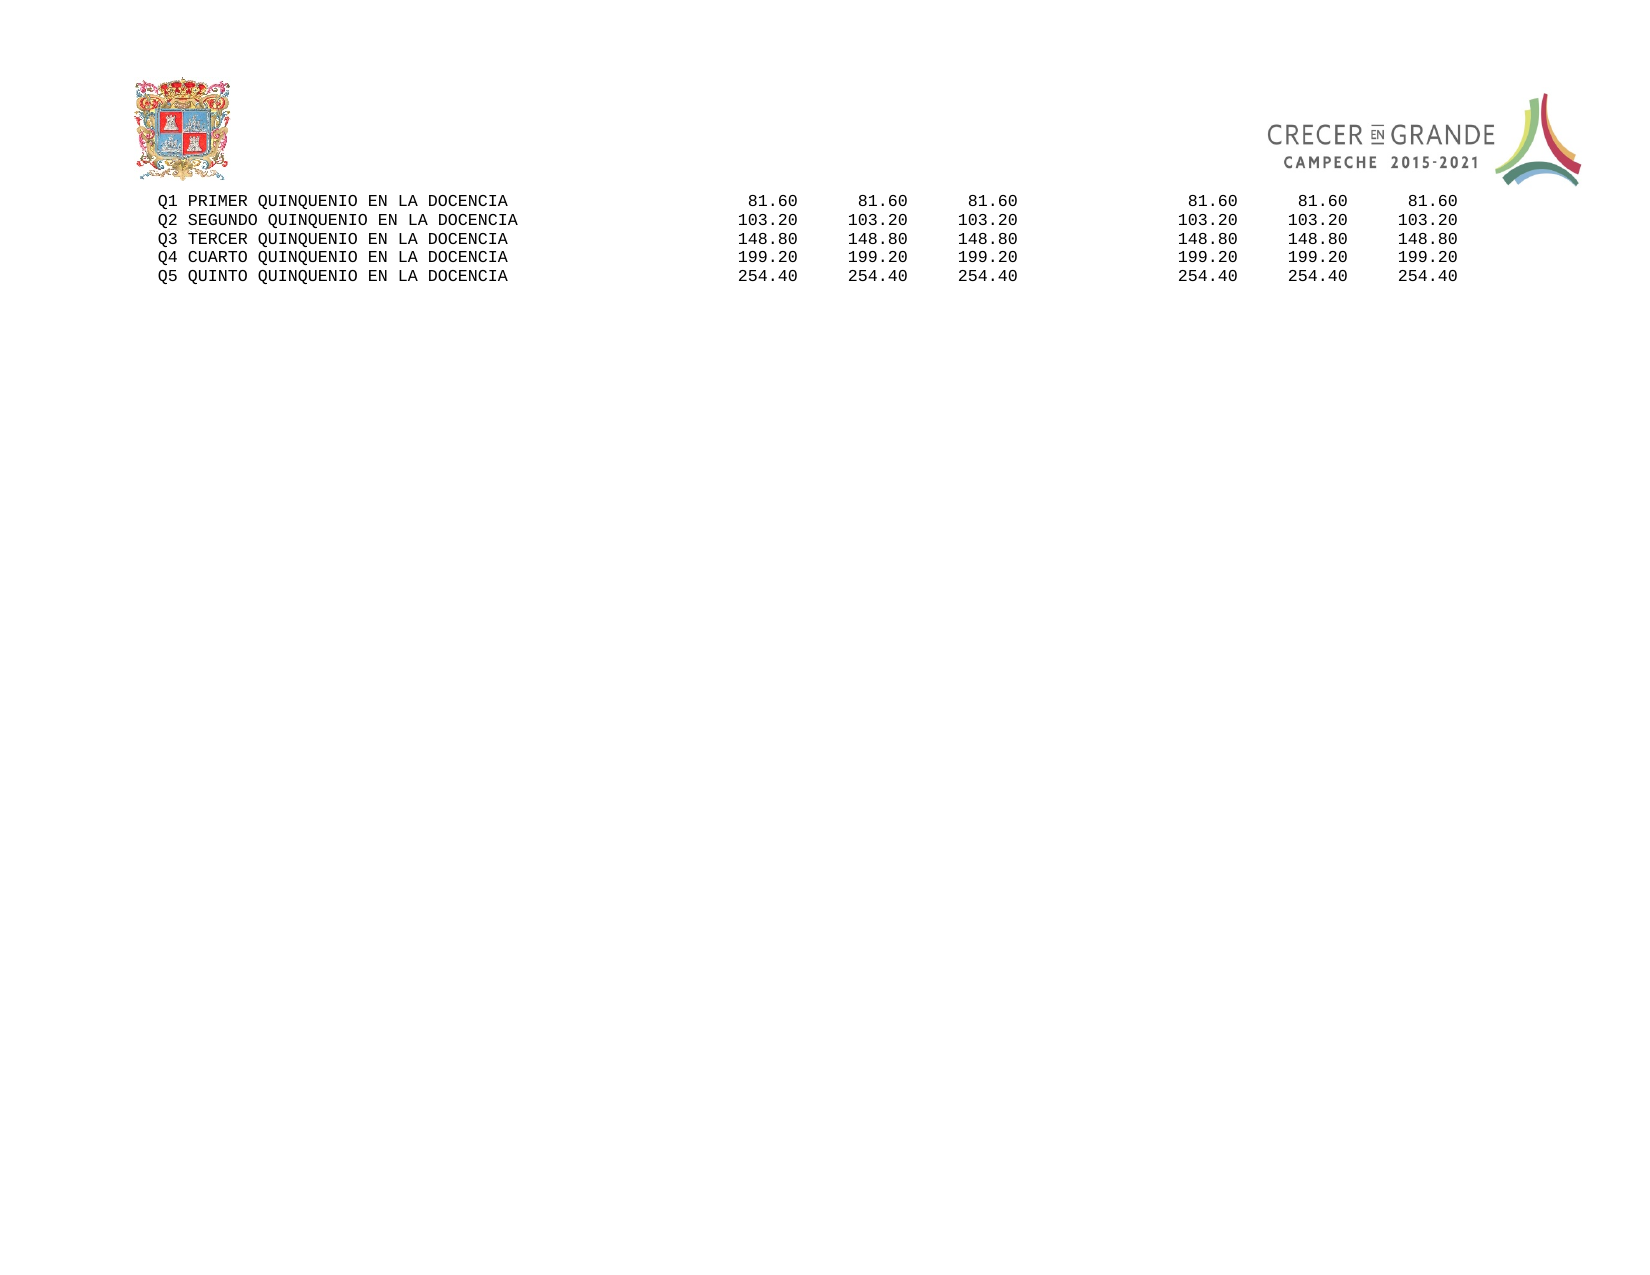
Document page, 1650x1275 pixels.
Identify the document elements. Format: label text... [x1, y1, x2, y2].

text Q1 PRIMER QUINQUENIO EN LA DOCENCIA 81.60 81.60 81.60 81.60 81.60 81.60 [148, 192, 1502, 211]
text Q3 TERCER QUINQUENIO EN LA DOCENCIA 148.80 148.80 148.80 148.80 148.80 148.80 [148, 230, 1502, 249]
text Q5 QUINTO QUINQUENIO EN LA DOCENCIA 254.40 254.40 254.40 254.40 254.40 254.40 [148, 268, 1502, 287]
picture [1262, 87, 1586, 190]
picture [133, 77, 231, 181]
text Q2 SEGUNDO QUINQUENIO EN LA DOCENCIA 103.20 103.20 103.20 103.20 103.20 103.20 [148, 211, 1502, 230]
text Q4 CUARTO QUINQUENIO EN LA DOCENCIA 199.20 199.20 199.20 199.20 199.20 199.20 [148, 249, 1502, 268]
